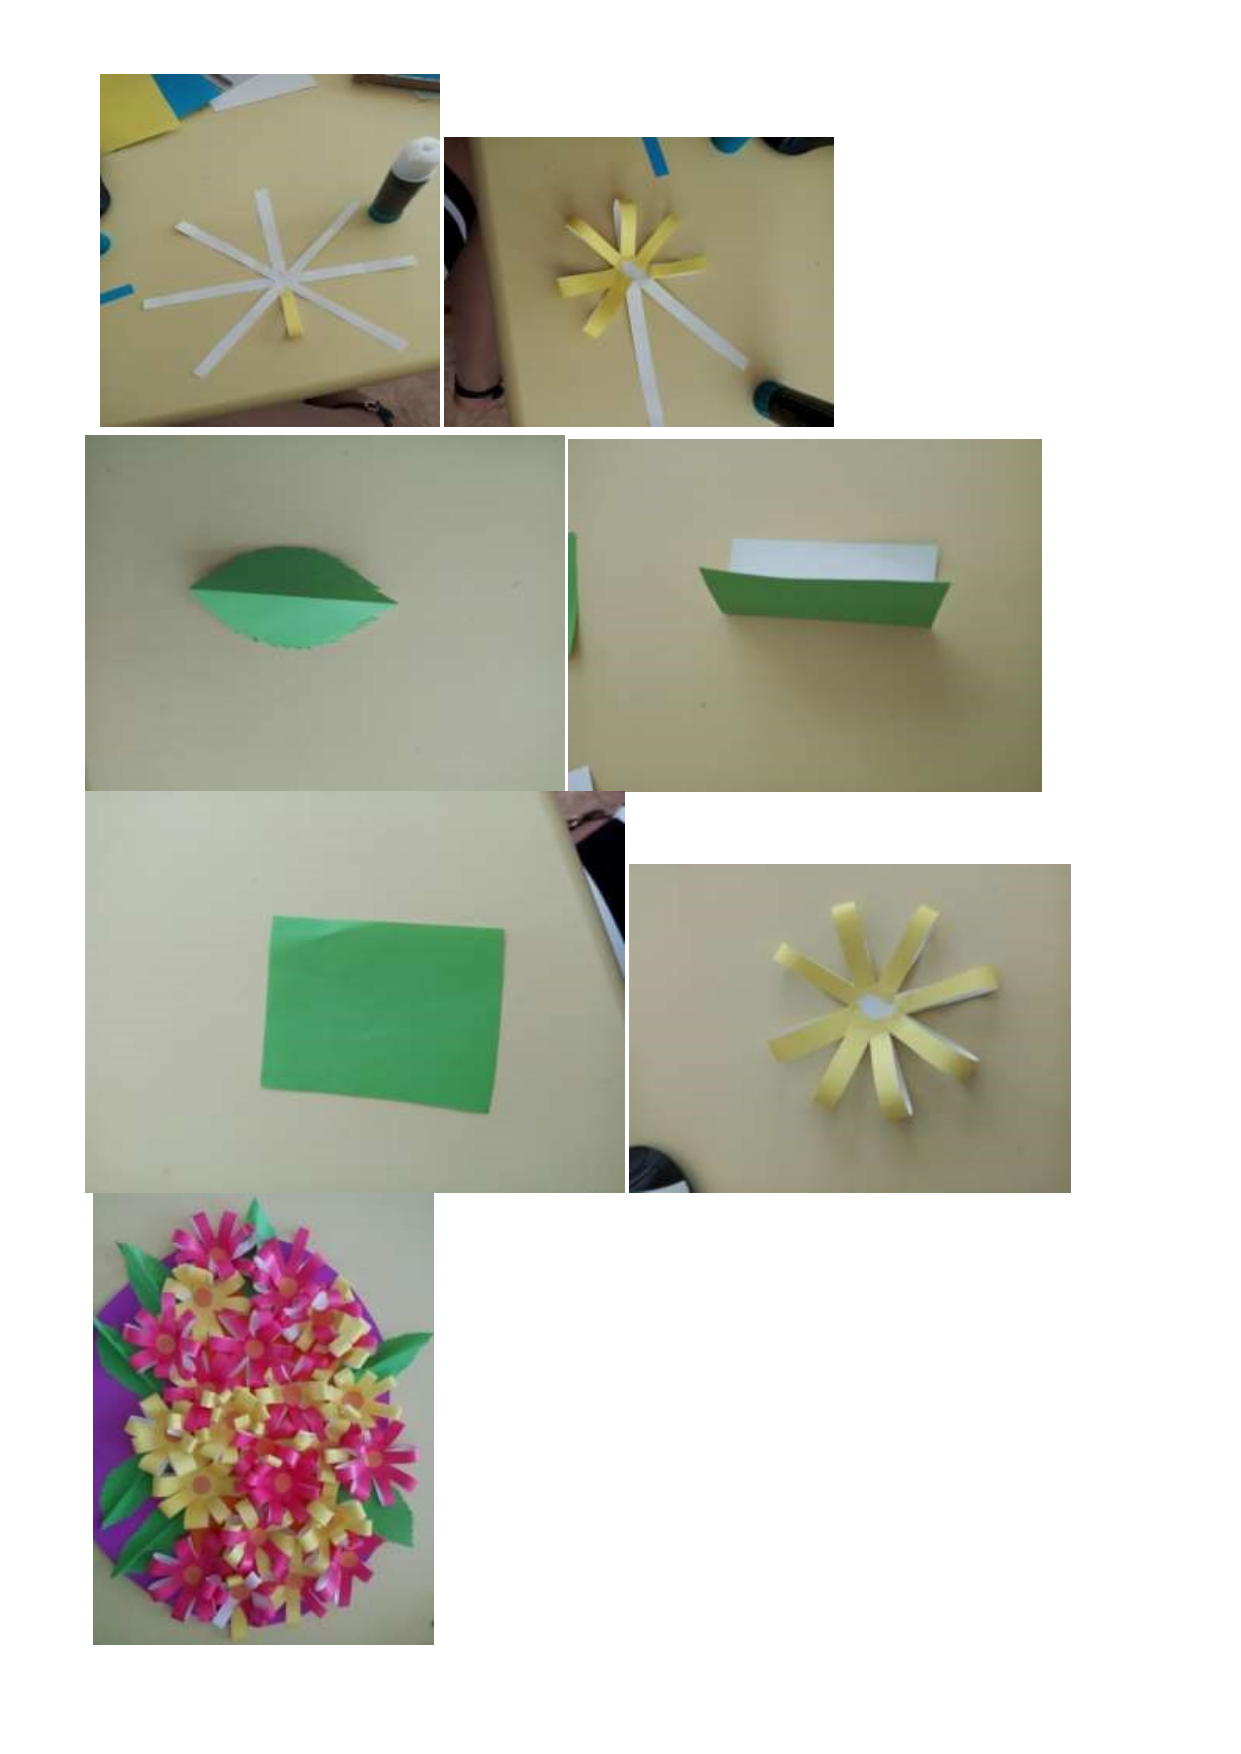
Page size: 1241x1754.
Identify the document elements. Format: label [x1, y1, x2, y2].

picture [100, 74, 440, 427]
picture [163, 74, 170, 84]
picture [85, 435, 1042, 1645]
picture [629, 864, 1071, 1193]
picture [444, 137, 834, 427]
